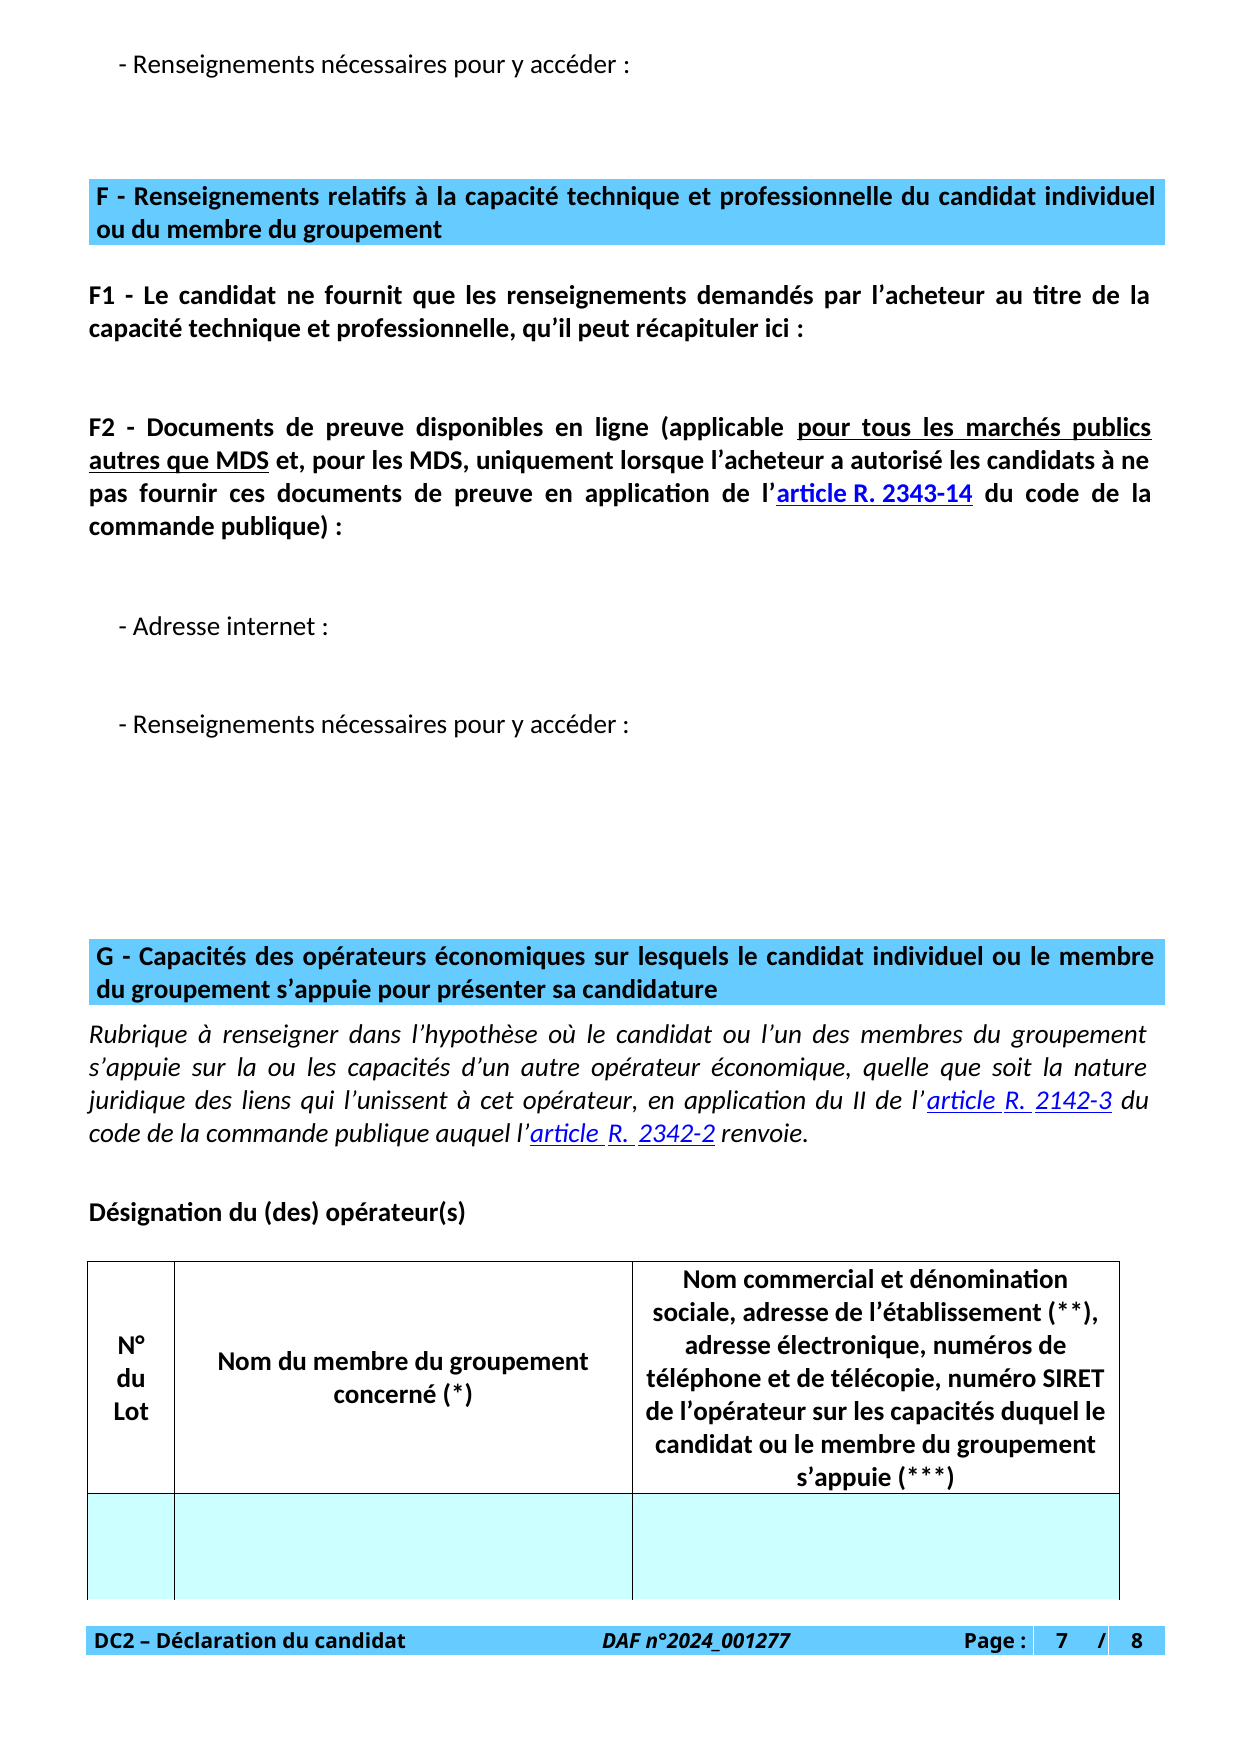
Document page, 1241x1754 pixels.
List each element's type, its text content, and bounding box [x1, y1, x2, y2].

text Rubrique à renseigner dans l’hypothèse où le candidat ou l’un des membres du groupement s’appuie sur la ou les capacités d’un autre opérateur économique, quelle que soit la nature juridique des liens qui l’unissent à cet opérateur, en application du II de l’article R. 2142-3 du code de la commande publique auquel l’article R. 2342-2 renvoie. [89, 1017, 1152, 1149]
table_cell [88, 1494, 174, 1599]
text - Renseignements nécessaires pour y accéder : [118, 708, 1152, 741]
table_header F - Renseignements relatifs à la capacité technique et professionnelle du candidat individuel ou du membre du groupement [89, 179, 1165, 245]
table_cell [633, 1494, 1119, 1599]
text F2 - Documents de preuve disponibles en ligne (applicable pour tous les marchés publics autres que MDS et, pour les MDS, uniquement lorsque l’acheteur a autorisé les candidats à ne pas fournir ces documents de preuve en application de l’article R. 2343-14 du code de la commande publique) : [89, 411, 1152, 543]
table_header G - Capacités des opérateurs économiques sur lesquels le candidat individuel ou le membre du groupement s’appuie pour présenter sa candidature [718, 939, 1165, 1005]
table_header Nom du membre du groupement concerné (*) [175, 1262, 632, 1493]
text - Renseignements nécessaires pour y accéder : [118, 47, 1152, 80]
text F1 - Le candidat ne fournit que les renseignements demandés par l’acheteur au titre de la capacité technique et professionnelle, qu’il peut récapituler ici : [89, 278, 1152, 344]
table_header Nom commercial et dénomination sociale, adresse de l’établissement (**), adresse électronique, numéros de téléphone et de télécopie, numéro SIRET de l’opérateur sur les capacités duquel le candidat ou le membre du groupement s’appuie (***) [633, 1262, 1119, 1493]
text Désignation du (des) opérateur(s) [89, 1195, 1152, 1228]
table_cell [175, 1494, 632, 1599]
table_header N° du Lot [88, 1262, 174, 1493]
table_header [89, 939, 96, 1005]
text - Adresse internet : [118, 609, 1152, 642]
